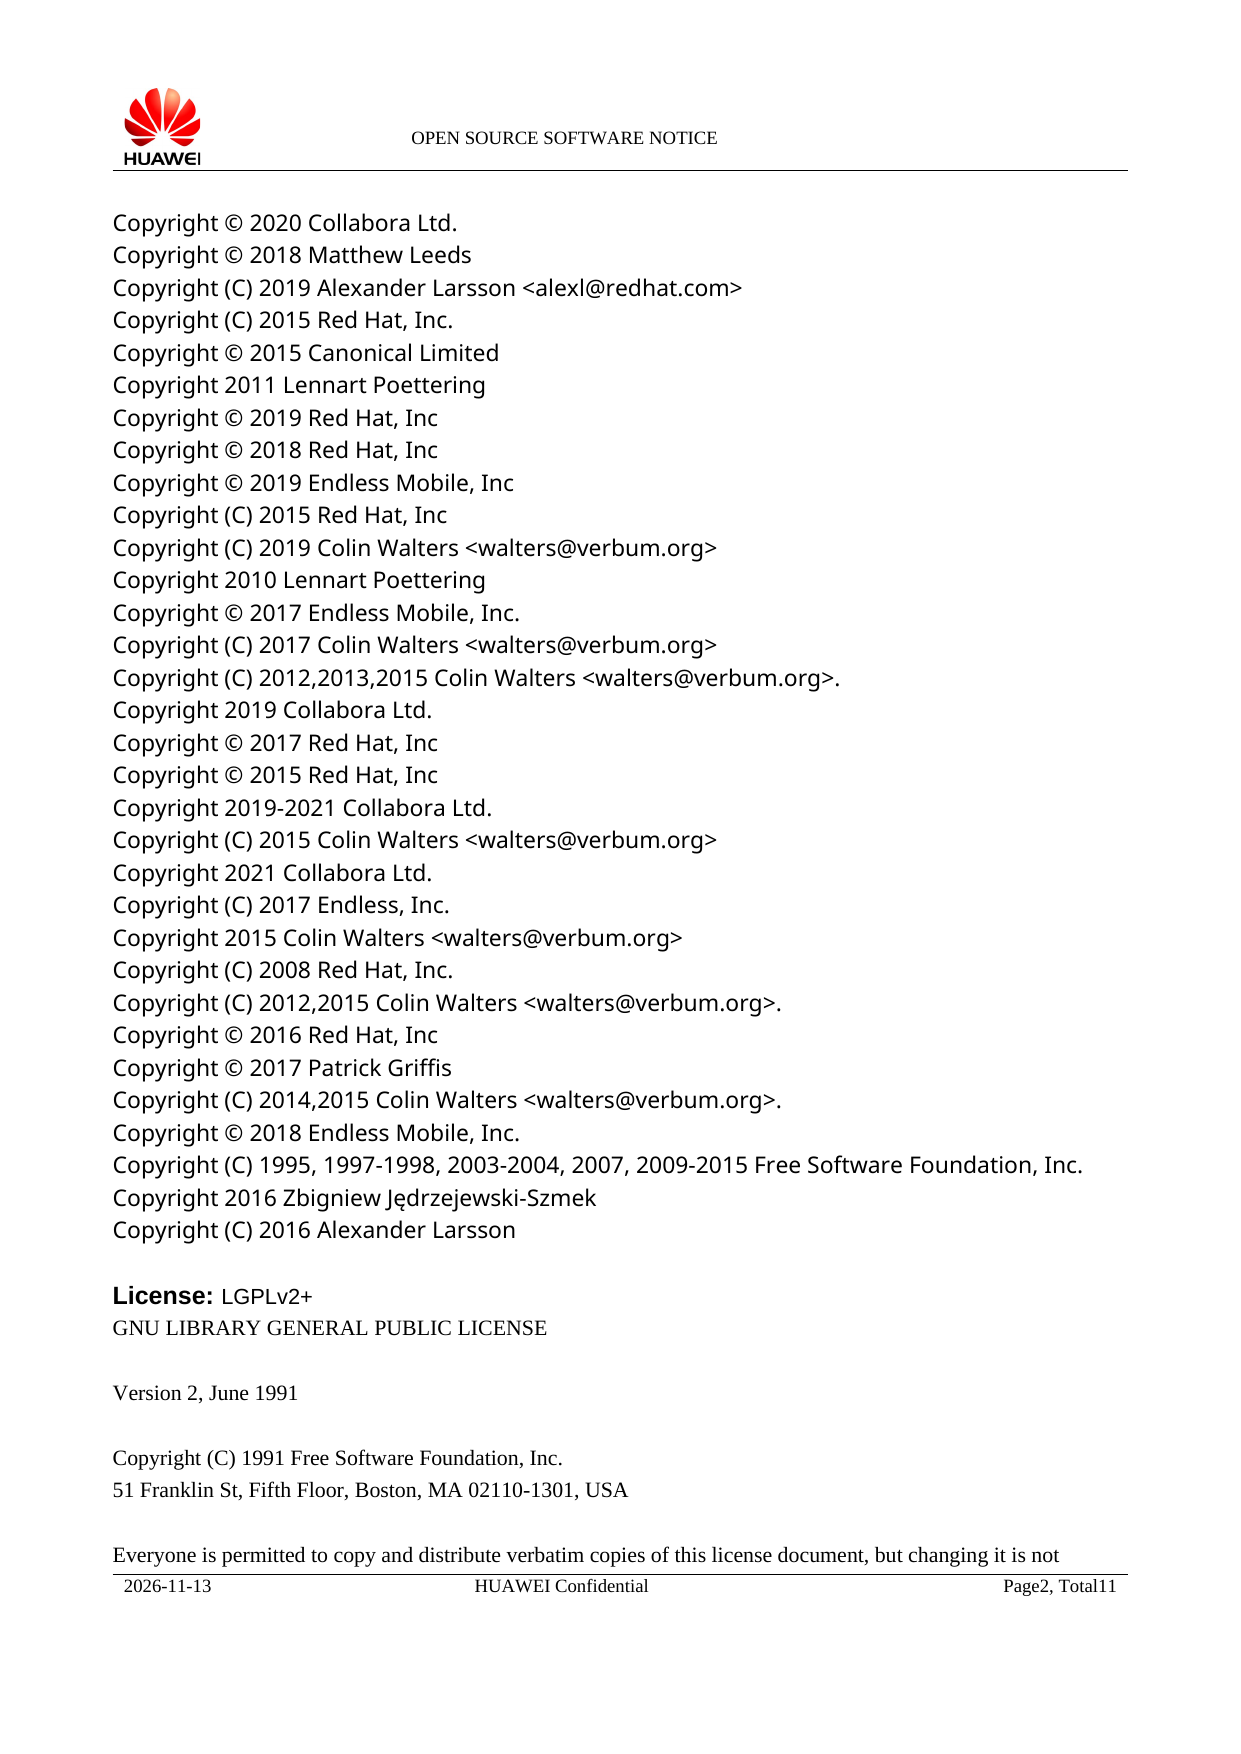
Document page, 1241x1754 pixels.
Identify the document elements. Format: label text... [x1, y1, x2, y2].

picture [124, 88, 201, 165]
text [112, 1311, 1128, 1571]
text License: LGPLv2+ [112, 1279, 1128, 1311]
